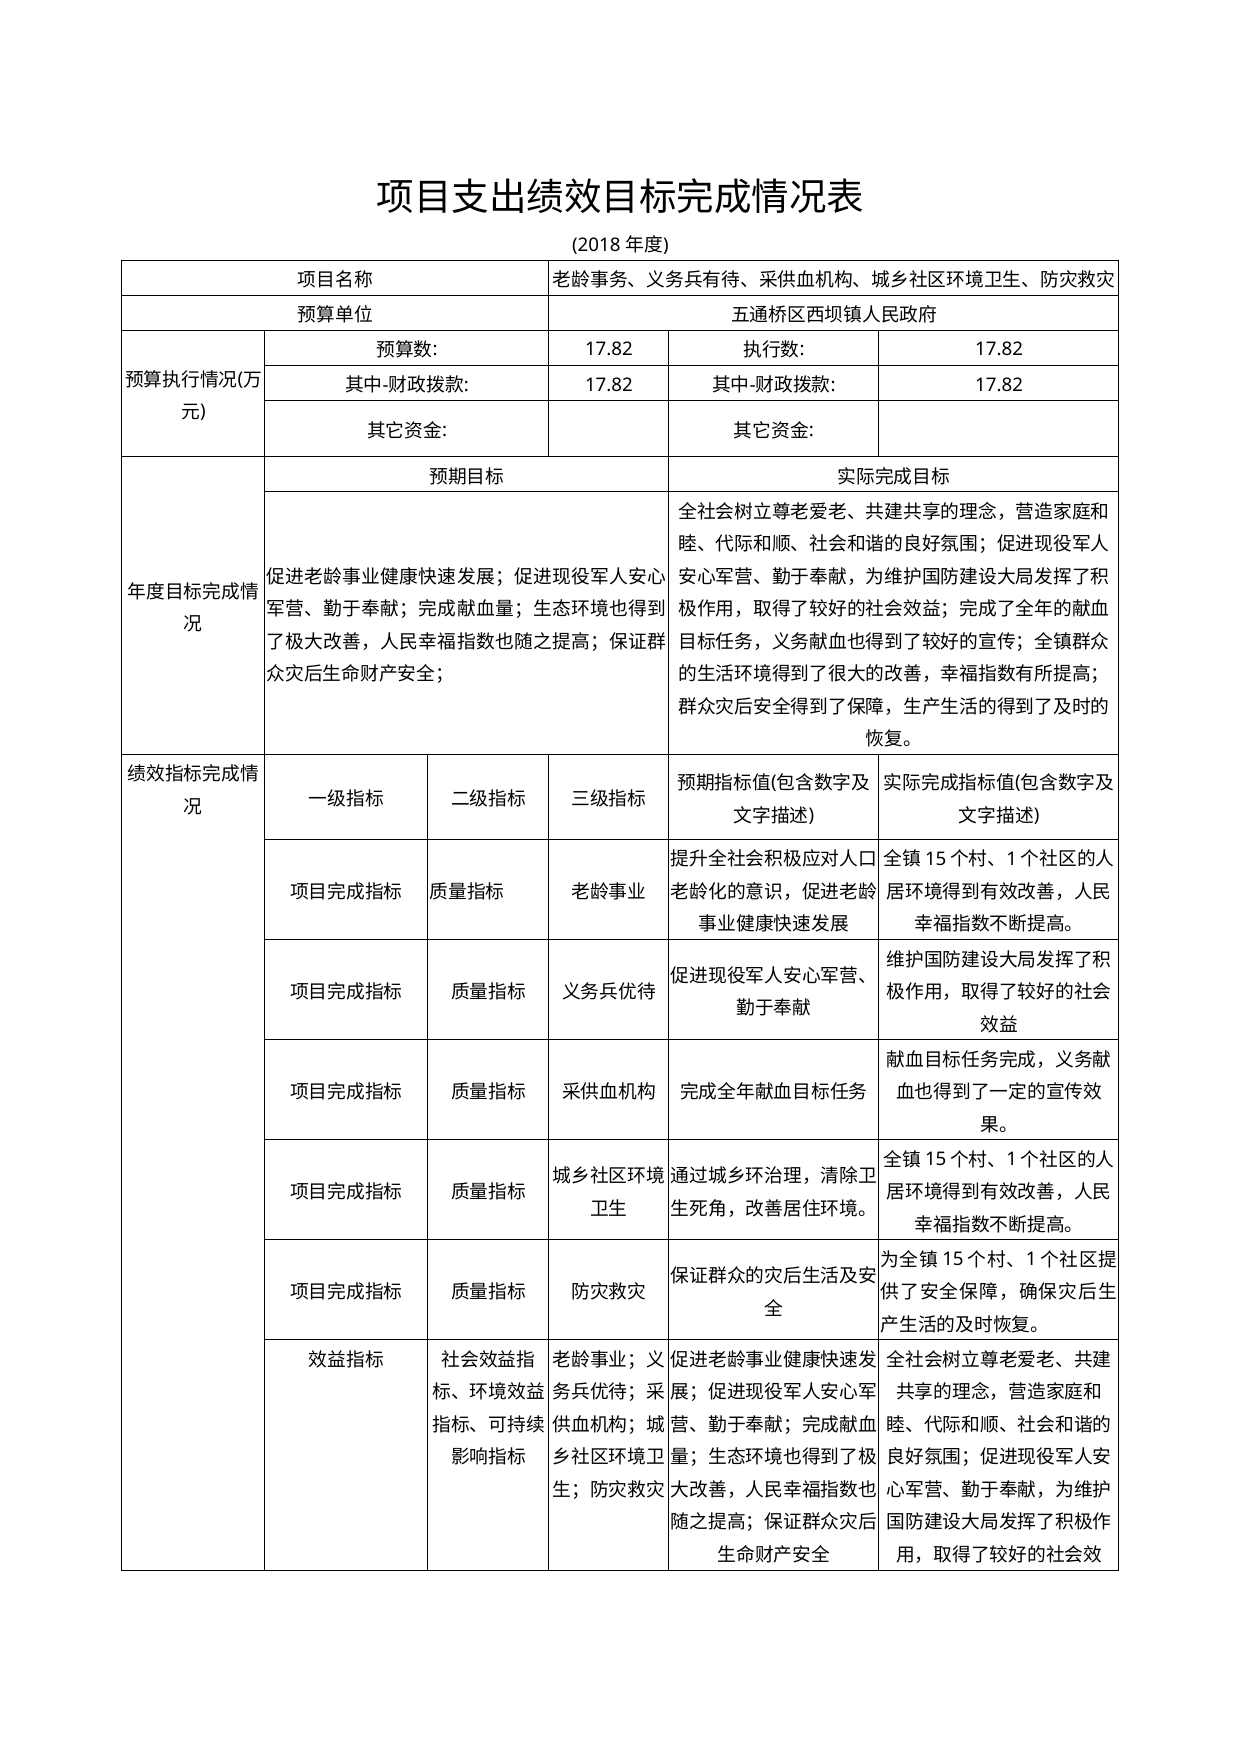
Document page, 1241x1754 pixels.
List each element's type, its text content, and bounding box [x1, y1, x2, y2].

table_header 项目名称 [122, 261, 548, 294]
table_cell 项目完成指标 [265, 940, 427, 1039]
table_cell 项目完成指标 [265, 840, 427, 939]
table_cell 防灾救灾 [549, 1240, 668, 1339]
table_cell 质量指标 [428, 1040, 548, 1139]
table_cell 一级指标 [265, 755, 427, 839]
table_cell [879, 1340, 1118, 1569]
table_header 老龄事务、义务兵有待、采供血机构、城乡社区环境卫生、防灾救灾 [549, 261, 1118, 294]
table_cell 全镇15个村、1个社区的人居环境得到有效改善，人民幸福指数不断提高。 [879, 1140, 1118, 1239]
table_cell 全社会树立尊老爱老、共建共享的理念，营造家庭和睦、代际和顺、社会和谐的良好氛围；促进现役军人安心军营、勤于奉献，为维护国防建设大局发挥了积极作用，取得了较好的社会效益；完成了全年的献血目标任务，义务献血也得到了较好的宣传；全镇群众的生活环境得到了很大的改善，幸福指数有所提高；群众灾后安全得到了保障，生产生活的得到了及时的恢复。 [669, 492, 1118, 754]
table_cell 促进老龄事业健康快速发展；促进现役军人安心军营、勤于奉献；完成献血量；生态环境也得到了极大改善，人民幸福指数也随之提高；保证群众灾后生命财产安全； [265, 492, 668, 754]
table_cell 执行数: [669, 331, 878, 365]
table_cell 质量指标 [428, 1140, 548, 1239]
table_cell 五通桥区西坝镇人民政府 [549, 296, 1118, 330]
text 项目支出绩效目标完成情况表 (2018 年度) [187, 162, 1053, 259]
table_cell [879, 401, 1118, 456]
table_cell 项目完成指标 [265, 1040, 427, 1139]
table_cell 项目完成指标 [265, 1240, 427, 1339]
table_cell 维护国防建设大局发挥了积极作用，取得了较好的社会效益 [879, 940, 1118, 1039]
table_cell 预算单位 [122, 296, 548, 330]
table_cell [669, 1340, 878, 1569]
table_cell 促进现役军人安心军营、勤于奉献 [669, 940, 878, 1039]
table_cell 其中-财政拨款: [669, 366, 878, 400]
table_cell 提升全社会积极应对人口老龄化的意识，促进老龄事业健康快速发展 [669, 840, 878, 939]
table_cell 预期目标 [265, 457, 668, 491]
table_cell 全镇15个村、1个社区的人居环境得到有效改善，人民幸福指数不断提高。 [879, 840, 1118, 939]
table_cell 义务兵优待 [549, 940, 668, 1039]
table_cell 项目完成指标 [265, 1140, 427, 1239]
table_cell 保证群众的灾后生活及安全 [669, 1240, 878, 1339]
table_cell 三级指标 [549, 755, 668, 839]
table_cell 预算数: [265, 331, 548, 365]
table_cell 采供血机构 [549, 1040, 668, 1139]
table_cell 效益指标 [265, 1340, 427, 1569]
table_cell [428, 1340, 548, 1569]
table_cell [549, 1340, 668, 1569]
table_cell 质量指标 [428, 1240, 548, 1339]
table_cell 17.82 [549, 331, 668, 365]
table_cell 其中-财政拨款: [265, 366, 548, 400]
table_cell [549, 401, 668, 456]
table_cell 老龄事业 [549, 840, 668, 939]
table_cell 预期指标值(包含数字及文字描述) [669, 755, 878, 839]
table_cell 其它资金: [265, 401, 548, 456]
table_cell 17.82 [879, 366, 1118, 400]
table_cell 其它资金: [669, 401, 878, 456]
table_cell 年度目标完成情况 [122, 457, 264, 754]
table_cell 17.82 [879, 331, 1118, 365]
table_cell 绩效指标完成情况 [122, 755, 264, 1569]
table_cell 城乡社区环境卫生 [549, 1140, 668, 1239]
table_cell 质量指标 [428, 940, 548, 1039]
table_cell 质量指标 [428, 840, 548, 939]
table_cell 完成全年献血目标任务 [669, 1040, 878, 1139]
table_cell 预算执行情况(万元) [122, 331, 264, 456]
table_cell 为全镇15个村、1个社区提供了安全保障，确保灾后生产生活的及时恢复。 [879, 1240, 1118, 1339]
table_cell 实际完成目标 [669, 457, 1118, 491]
table_cell 二级指标 [428, 755, 548, 839]
table_cell 17.82 [549, 366, 668, 400]
table_cell 实际完成指标值(包含数字及文字描述) [879, 755, 1118, 839]
table_cell 通过城乡环治理，清除卫生死角，改善居住环境。 [669, 1140, 878, 1239]
table_cell 献血目标任务完成，义务献血也得到了一定的宣传效果。 [879, 1040, 1118, 1139]
